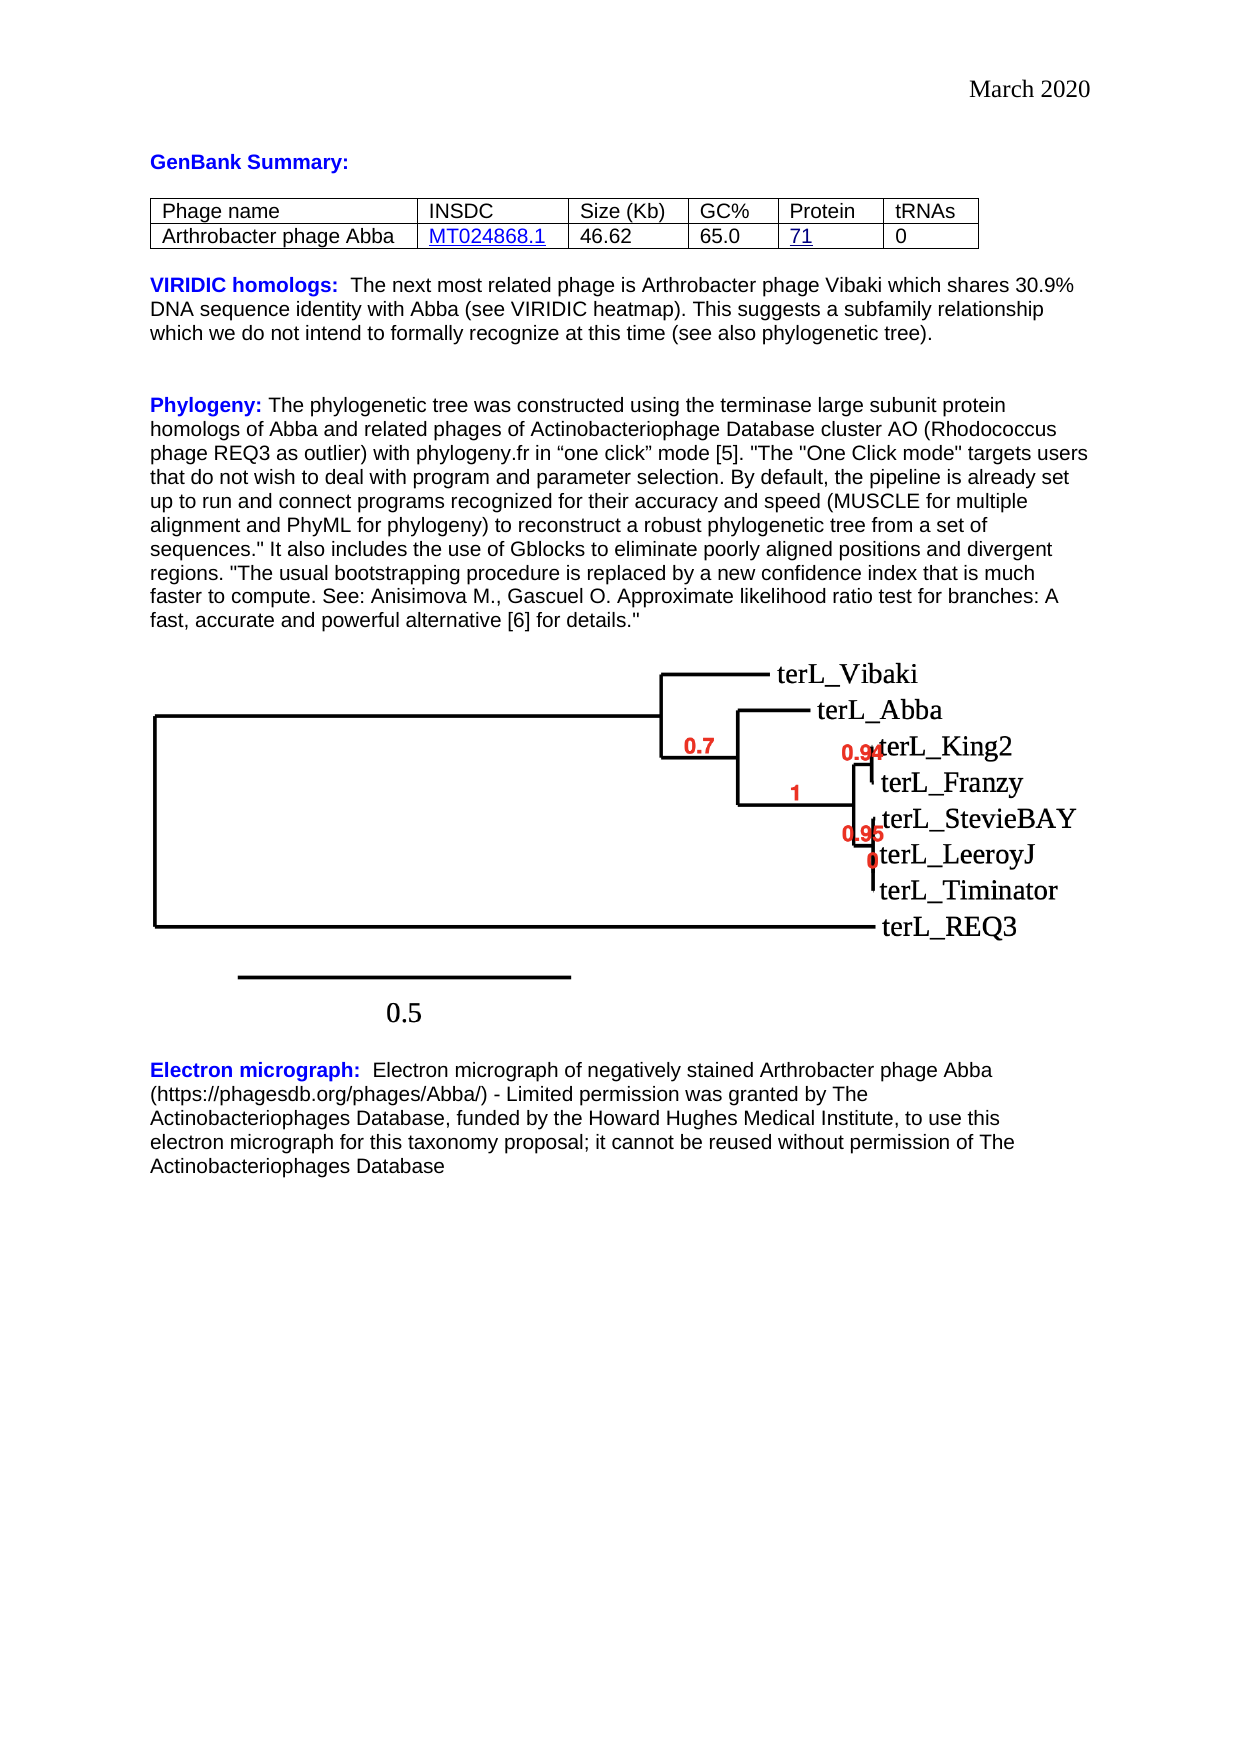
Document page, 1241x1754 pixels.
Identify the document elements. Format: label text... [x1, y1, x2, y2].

table_cell 71 [779, 224, 883, 248]
table_cell 0 [884, 224, 978, 248]
table_header INSDC [418, 199, 568, 223]
text Electron micrograph: Electron micrograph of negatively stained Arthrobacter phage Abba (https://phagesdb.org/phages/Abba/) - Limited permission was granted by The [150, 1058, 1090, 1106]
picture [150, 656, 1090, 1034]
text Actinobacteriophages Database, funded by the Howard Hughes Medical Institute, to use this [150, 1106, 1090, 1129]
text GenBank Summary: [150, 150, 1090, 174]
text electron micrograph for this taxonomy proposal; it cannot be reused without permission of The [150, 1129, 1090, 1153]
text Actinobacteriophages Database [150, 1153, 1090, 1177]
table_header tRNAs [884, 199, 978, 223]
table_cell 65.0 [689, 224, 778, 248]
table_header Protein [779, 199, 883, 223]
table_cell MT024868.1 [418, 224, 568, 248]
table_header Phage name [151, 199, 417, 223]
table_header GC% [689, 199, 778, 223]
table_cell Arthrobacter phage Abba [151, 224, 417, 248]
table_cell 46.62 [569, 224, 688, 248]
text VIRIDIC homologs: The next most related phage is Arthrobacter phage Vibaki which shares 30.9% DNA sequence identity with Abba (see VIRIDIC heatmap). This suggests a subfamily relationship which we do not intend to formally recognize at this time (see also phylogenetic tree). [150, 273, 1090, 345]
text Phylogeny: The phylogenetic tree was constructed using the terminase large subunit protein homologs of Abba and related phages of Actinobacteriophage Database cluster AO (Rhodococcus phage REQ3 as outlier) with phylogeny.fr in “one click” mode [5]. "The "One Click mode" targets users that do not wish to deal with program and parameter selection. By default, the pipeline is already set up to run and connect programs recognized for their accuracy and speed (MUSCLE for multiple alignment and PhyML for phylogeny) to reconstruct a robust phylogenetic tree from a set of sequences." It also includes the use of Gblocks to eliminate poorly aligned positions and divergent regions. "The usual bootstrapping procedure is replaced by a new confidence index that is much faster to compute. See: Anisimova M., Gascuel O. Approximate likelihood ratio test for branches: A fast, accurate and powerful alternative [6] for details." [150, 393, 1090, 632]
table_header Size (Kb) [569, 199, 688, 223]
